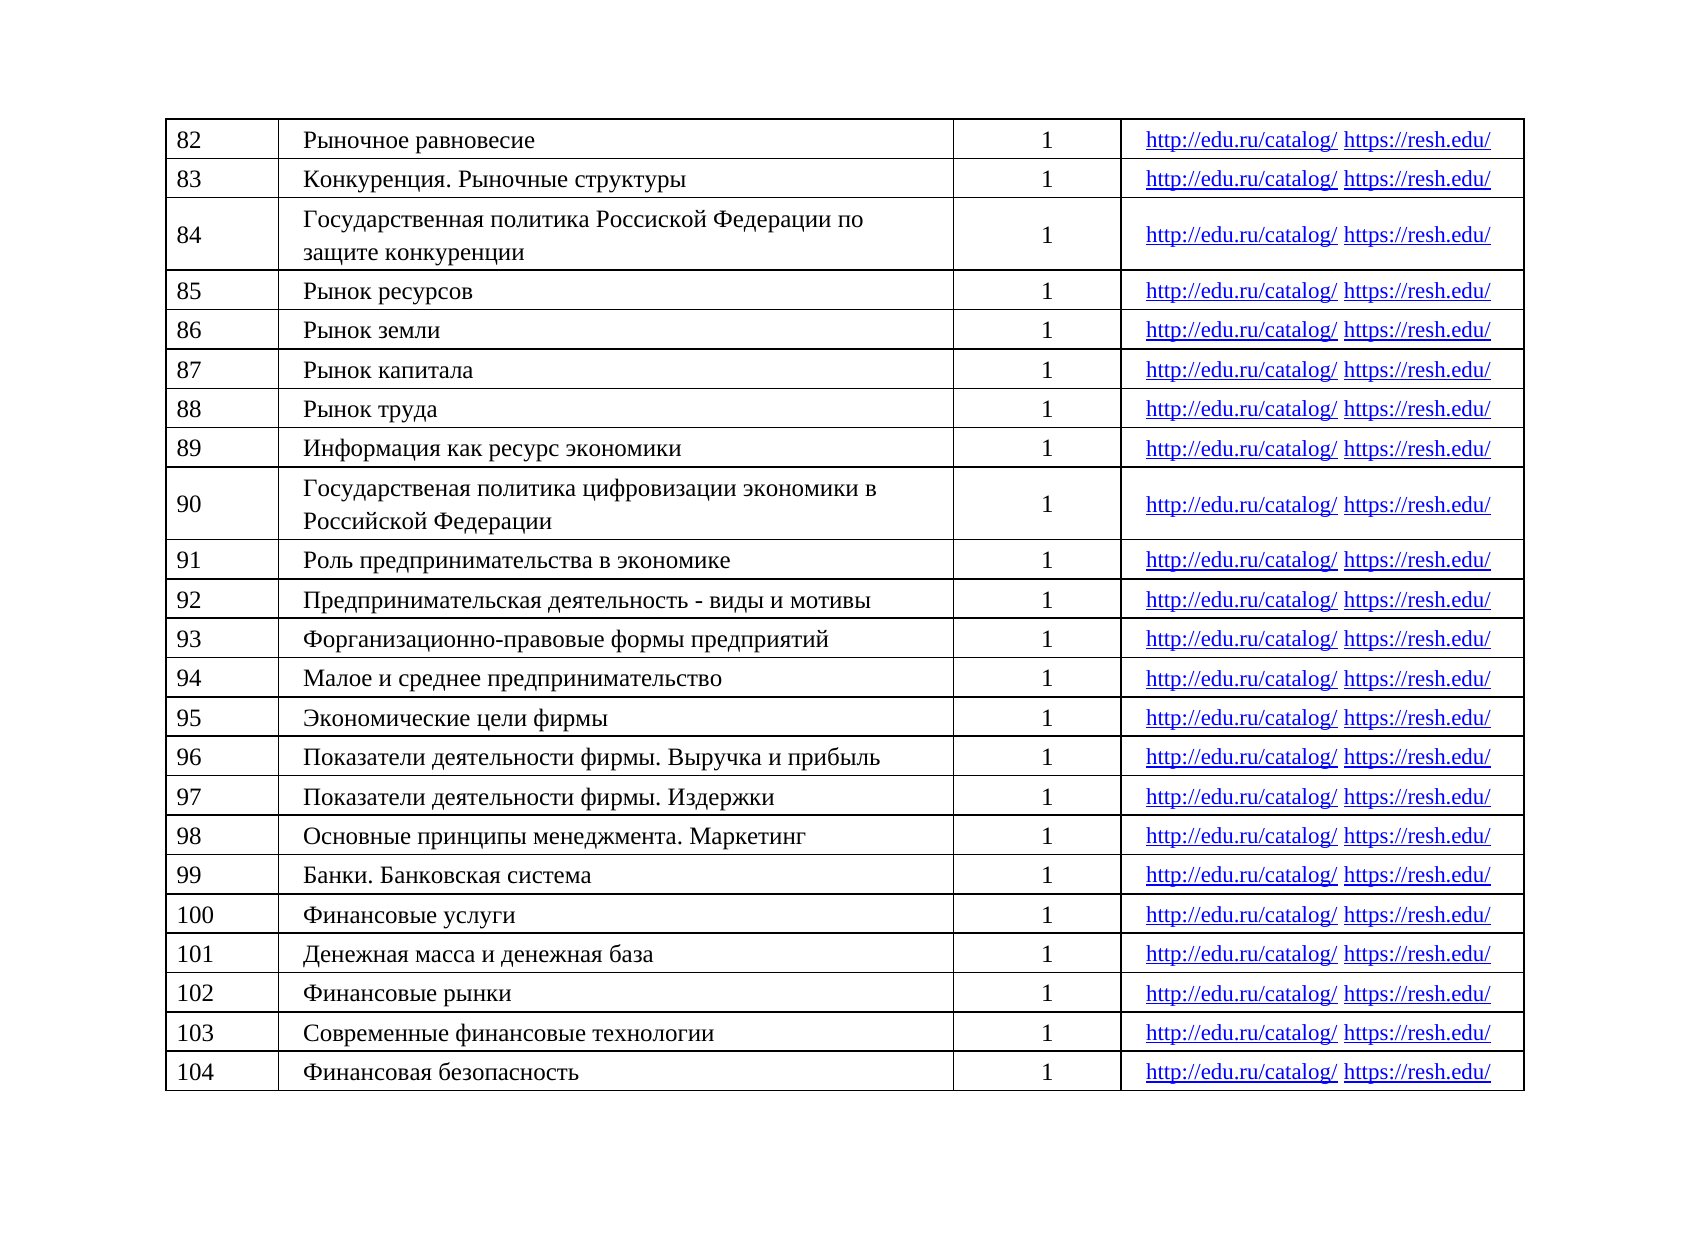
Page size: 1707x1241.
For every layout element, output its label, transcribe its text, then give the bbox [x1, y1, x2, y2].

table_cell Малое и среднее предпринимательство [279, 658, 953, 696]
table_cell 88 [167, 389, 278, 427]
table_cell 1 [954, 159, 1120, 197]
table_cell http://edu.ru/catalog/ https://resh.edu/ [1122, 855, 1523, 893]
table_cell 87 [167, 350, 278, 387]
table_cell 1 [954, 776, 1120, 814]
table_cell 1 [954, 389, 1120, 427]
table_cell 96 [167, 737, 278, 775]
table_cell 1 [954, 1013, 1120, 1050]
table_cell Рынок земли [279, 310, 953, 348]
table_cell 89 [167, 428, 278, 466]
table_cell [1122, 1052, 1523, 1090]
table_cell Конкуренция. Рыночные структуры [279, 159, 953, 197]
table_cell 1 [954, 540, 1120, 578]
table_cell http://edu.ru/catalog/ https://resh.edu/ [1122, 737, 1523, 775]
table_cell 98 [167, 816, 278, 853]
table_cell Государственая политика цифровизации экономики в Российской Федерации [279, 468, 953, 538]
table_cell 1 [954, 619, 1120, 657]
table_cell http://edu.ru/catalog/ https://resh.edu/ [1122, 658, 1523, 696]
table_cell Предпринимательская деятельность - виды и мотивы [279, 580, 953, 617]
table_cell 100 [167, 895, 278, 932]
table_cell 91 [167, 540, 278, 578]
table_cell Рыночное равновесие [279, 120, 953, 157]
table_cell Финансовые услуги [279, 895, 953, 932]
table_cell http://edu.ru/catalog/ https://resh.edu/ [1122, 580, 1523, 617]
table_cell Банки. Банковская система [279, 855, 953, 893]
table_cell 82 [167, 120, 278, 157]
table_cell 84 [167, 198, 278, 269]
table_cell Основные принципы менеджмента. Маркетинг [279, 816, 953, 853]
table_cell http://edu.ru/catalog/ https://resh.edu/ [1122, 468, 1523, 538]
table_cell Финансовые рынки [279, 973, 953, 1011]
table_cell Денежная масса и денежная база [279, 934, 953, 972]
table_cell http://edu.ru/catalog/ https://resh.edu/ [1122, 310, 1523, 348]
table_cell Рынок капитала [279, 350, 953, 387]
table_cell Государственная политика Россиской Федерации по защите конкуренции [279, 198, 953, 269]
table_cell 93 [167, 619, 278, 657]
table_cell 101 [167, 934, 278, 972]
table_cell 1 [954, 973, 1120, 1011]
table_cell 1 [954, 855, 1120, 893]
table_cell 85 [167, 271, 278, 309]
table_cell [1122, 198, 1523, 269]
table_cell 1 [954, 737, 1120, 775]
table_cell Финансовая безопасность [279, 1052, 953, 1090]
table_cell 1 [954, 271, 1120, 309]
table_cell Рынок ресурсов [279, 271, 953, 309]
table_cell Форганизационно-правовые формы предприятий [279, 619, 953, 657]
table_cell 1 [954, 698, 1120, 735]
table_cell Показатели деятельности фирмы. Выручка и прибыль [279, 737, 953, 775]
table_cell http://edu.ru/catalog/ https://resh.edu/ [1122, 350, 1523, 387]
table_cell 97 [167, 776, 278, 814]
table_cell http://edu.ru/catalog/ https://resh.edu/ [1122, 776, 1523, 814]
table_cell 86 [167, 310, 278, 348]
table_cell 104 [167, 1052, 278, 1090]
table_cell Роль предпринимательства в экономике [279, 540, 953, 578]
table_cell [1122, 120, 1523, 157]
table_cell 102 [167, 973, 278, 1011]
table_cell Современные финансовые технологии [279, 1013, 953, 1050]
table_cell 92 [167, 580, 278, 617]
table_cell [1122, 973, 1523, 1011]
table_cell 83 [167, 159, 278, 197]
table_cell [1122, 159, 1523, 197]
table_cell http://edu.ru/catalog/ https://resh.edu/ [1122, 698, 1523, 735]
table_cell 1 [954, 120, 1120, 157]
table_cell 1 [954, 580, 1120, 617]
table_cell http://edu.ru/catalog/ https://resh.edu/ [1122, 895, 1523, 932]
table_cell Информация как ресурс экономики [279, 428, 953, 466]
table_cell 1 [954, 310, 1120, 348]
table_cell Показатели деятельности фирмы. Издержки [279, 776, 953, 814]
table_cell 1 [954, 198, 1120, 269]
table_cell 1 [954, 658, 1120, 696]
table_cell http://edu.ru/catalog/ https://resh.edu/ [1122, 540, 1523, 578]
table_cell http://edu.ru/catalog/ https://resh.edu/ [1122, 934, 1523, 972]
table_cell 1 [954, 350, 1120, 387]
table_cell 1 [954, 895, 1120, 932]
table_cell Экономические цели фирмы [279, 698, 953, 735]
table_cell http://edu.ru/catalog/ https://resh.edu/ [1122, 271, 1523, 309]
table_cell 1 [954, 428, 1120, 466]
table_cell http://edu.ru/catalog/ https://resh.edu/ [1122, 428, 1523, 466]
table_cell http://edu.ru/catalog/ https://resh.edu/ [1122, 389, 1523, 427]
table_cell 1 [954, 934, 1120, 972]
table_cell 95 [167, 698, 278, 735]
table_cell 99 [167, 855, 278, 893]
table_cell 94 [167, 658, 278, 696]
table_cell 103 [167, 1013, 278, 1050]
table_cell http://edu.ru/catalog/ https://resh.edu/ [1122, 619, 1523, 657]
table_cell 1 [954, 816, 1120, 853]
table_cell 90 [167, 468, 278, 538]
table_cell http://edu.ru/catalog/ https://resh.edu/ [1122, 816, 1523, 853]
table_cell 1 [954, 468, 1120, 538]
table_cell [1122, 1013, 1523, 1050]
table_cell 1 [954, 1052, 1120, 1090]
table_cell Рынок труда [279, 389, 953, 427]
